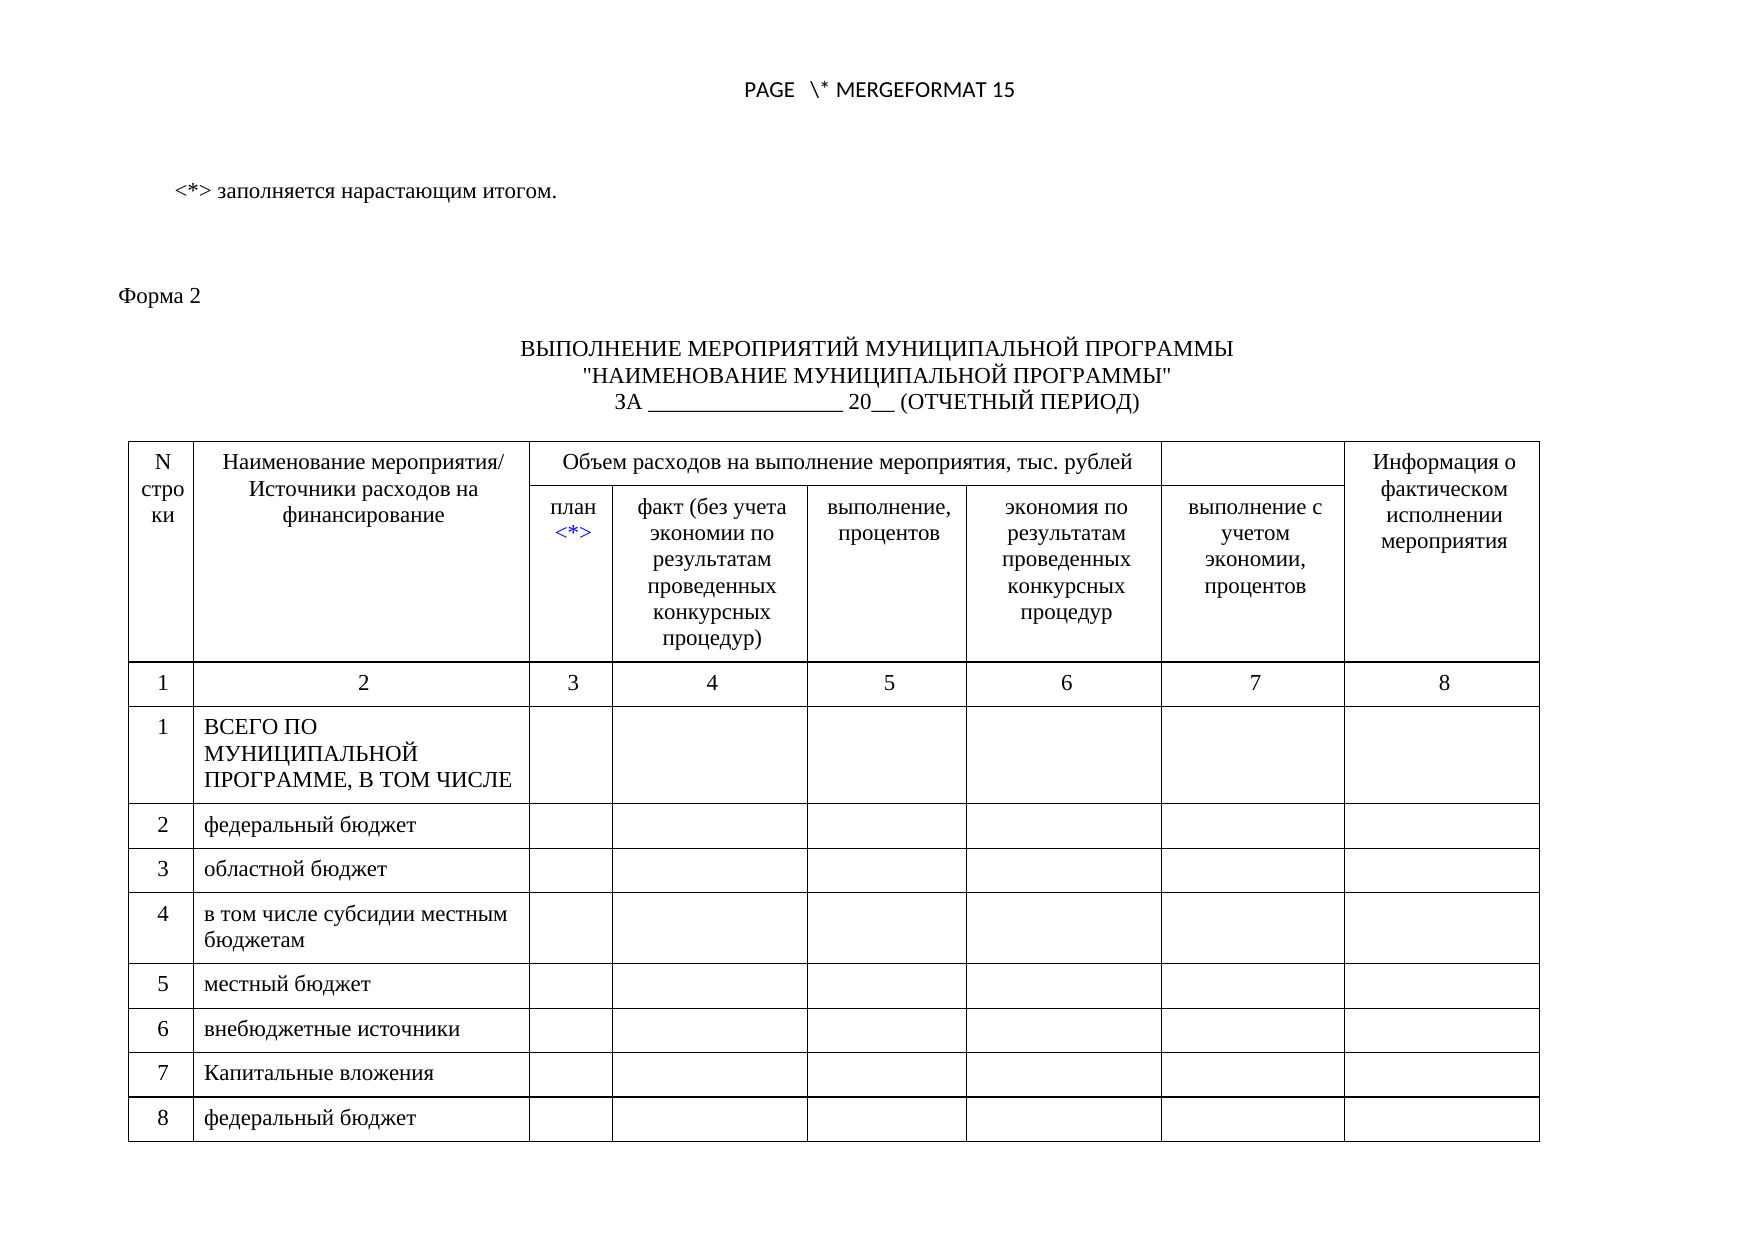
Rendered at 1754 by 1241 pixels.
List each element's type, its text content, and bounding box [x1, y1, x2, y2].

table_header N строки [129, 442, 193, 661]
table_cell [1162, 1098, 1344, 1141]
table_cell [808, 849, 966, 892]
table_cell [967, 707, 1161, 803]
table_cell экономия по результатам проведенных конкурсных процедур [967, 486, 1161, 661]
table_cell 8 [1345, 663, 1539, 706]
table_cell 6 [967, 663, 1161, 706]
table_cell [967, 849, 1161, 892]
table_cell [1345, 1009, 1539, 1052]
table_cell [967, 1098, 1161, 1141]
table_cell [613, 804, 807, 848]
table_cell [613, 1053, 807, 1096]
table_cell 3 [530, 663, 612, 706]
table_cell [808, 1009, 966, 1052]
table_header Объем расходов на выполнение мероприятия, тыс. рублей [530, 442, 1161, 485]
table_cell [808, 893, 966, 963]
table_cell план <*> [530, 486, 612, 661]
table_cell [530, 804, 612, 848]
table_cell в том числе субсидии местным бюджетам [194, 893, 529, 963]
table_cell [613, 1009, 807, 1052]
table_header [1162, 442, 1344, 485]
table_cell [1162, 707, 1344, 803]
table_cell 8 [129, 1098, 193, 1141]
table_cell 2 [129, 804, 193, 848]
table_cell 5 [129, 964, 193, 1007]
table_cell [530, 964, 612, 1007]
table_cell выполнение, процентов [808, 486, 966, 661]
table_cell [1162, 1009, 1344, 1052]
table_cell выполнение с учетом экономии, процентов [1162, 486, 1344, 661]
text Форма 2 [118, 283, 1636, 309]
table_cell [808, 707, 966, 803]
table_cell [1162, 849, 1344, 892]
table_cell [613, 893, 807, 963]
table_cell [613, 964, 807, 1007]
text <*> заполняется нарастающим итогом. [118, 177, 1636, 203]
table_cell [1345, 849, 1539, 892]
table_cell [967, 893, 1161, 963]
table_cell 4 [129, 893, 193, 963]
text ЗА _________________ 20__ (ОТЧЕТНЫЙ ПЕРИОД) [118, 388, 1636, 414]
table_cell 1 [129, 663, 193, 706]
table_cell [1345, 804, 1539, 848]
table_cell [967, 1053, 1161, 1096]
table_cell [530, 849, 612, 892]
table_cell 7 [1162, 663, 1344, 706]
table_cell 4 [613, 663, 807, 706]
table_header Наименование мероприятия/ Источники расходов на финансирование [194, 442, 529, 661]
table_cell 7 [129, 1053, 193, 1096]
table_cell [613, 707, 807, 803]
table_cell [530, 1053, 612, 1096]
table_cell [1162, 804, 1344, 848]
table_cell [530, 893, 612, 963]
table_cell [613, 1098, 807, 1141]
table_cell [967, 804, 1161, 848]
table_cell [530, 1098, 612, 1141]
table_cell [808, 804, 966, 848]
table_cell [967, 964, 1161, 1007]
table_cell [808, 1098, 966, 1141]
table_cell 3 [129, 849, 193, 892]
table_cell [967, 1009, 1161, 1052]
table_cell 2 [194, 663, 529, 706]
table_cell [1162, 893, 1344, 963]
table_cell Капитальные вложения [194, 1053, 529, 1096]
table_cell [808, 1053, 966, 1096]
table_cell внебюджетные источники [194, 1009, 529, 1052]
table_cell [1162, 964, 1344, 1007]
table_cell [808, 964, 966, 1007]
text ВЫПОЛНЕНИЕ МЕРОПРИЯТИЙ МУНИЦИПАЛЬНОЙ ПРОГРАММЫ [118, 335, 1636, 362]
table_cell [1345, 1098, 1539, 1141]
table_cell ВСЕГО ПО МУНИЦИПАЛЬНОЙ ПРОГРАММЕ, В ТОМ ЧИСЛЕ [194, 707, 529, 803]
table_cell 6 [129, 1009, 193, 1052]
table_cell 5 [808, 663, 966, 706]
table_cell факт (без учета экономии по результатам проведенных конкурсных процедур) [613, 486, 807, 661]
table_cell [1345, 707, 1539, 803]
text "НАИМЕНОВАНИЕ МУНИЦИПАЛЬНОЙ ПРОГРАММЫ" [118, 362, 1636, 388]
table_cell [1345, 893, 1539, 963]
table_cell [1162, 1053, 1344, 1096]
table_cell местный бюджет [194, 964, 529, 1007]
table_cell 1 [129, 707, 193, 803]
table_cell федеральный бюджет [194, 804, 529, 848]
table_cell федеральный бюджет [194, 1098, 529, 1141]
table_header Информация о фактическом исполнении мероприятия [1345, 442, 1539, 661]
table_cell [530, 1009, 612, 1052]
table_cell областной бюджет [194, 849, 529, 892]
table_cell [530, 707, 612, 803]
table_cell [1345, 964, 1539, 1007]
table_cell [613, 849, 807, 892]
table_cell [1345, 1053, 1539, 1096]
